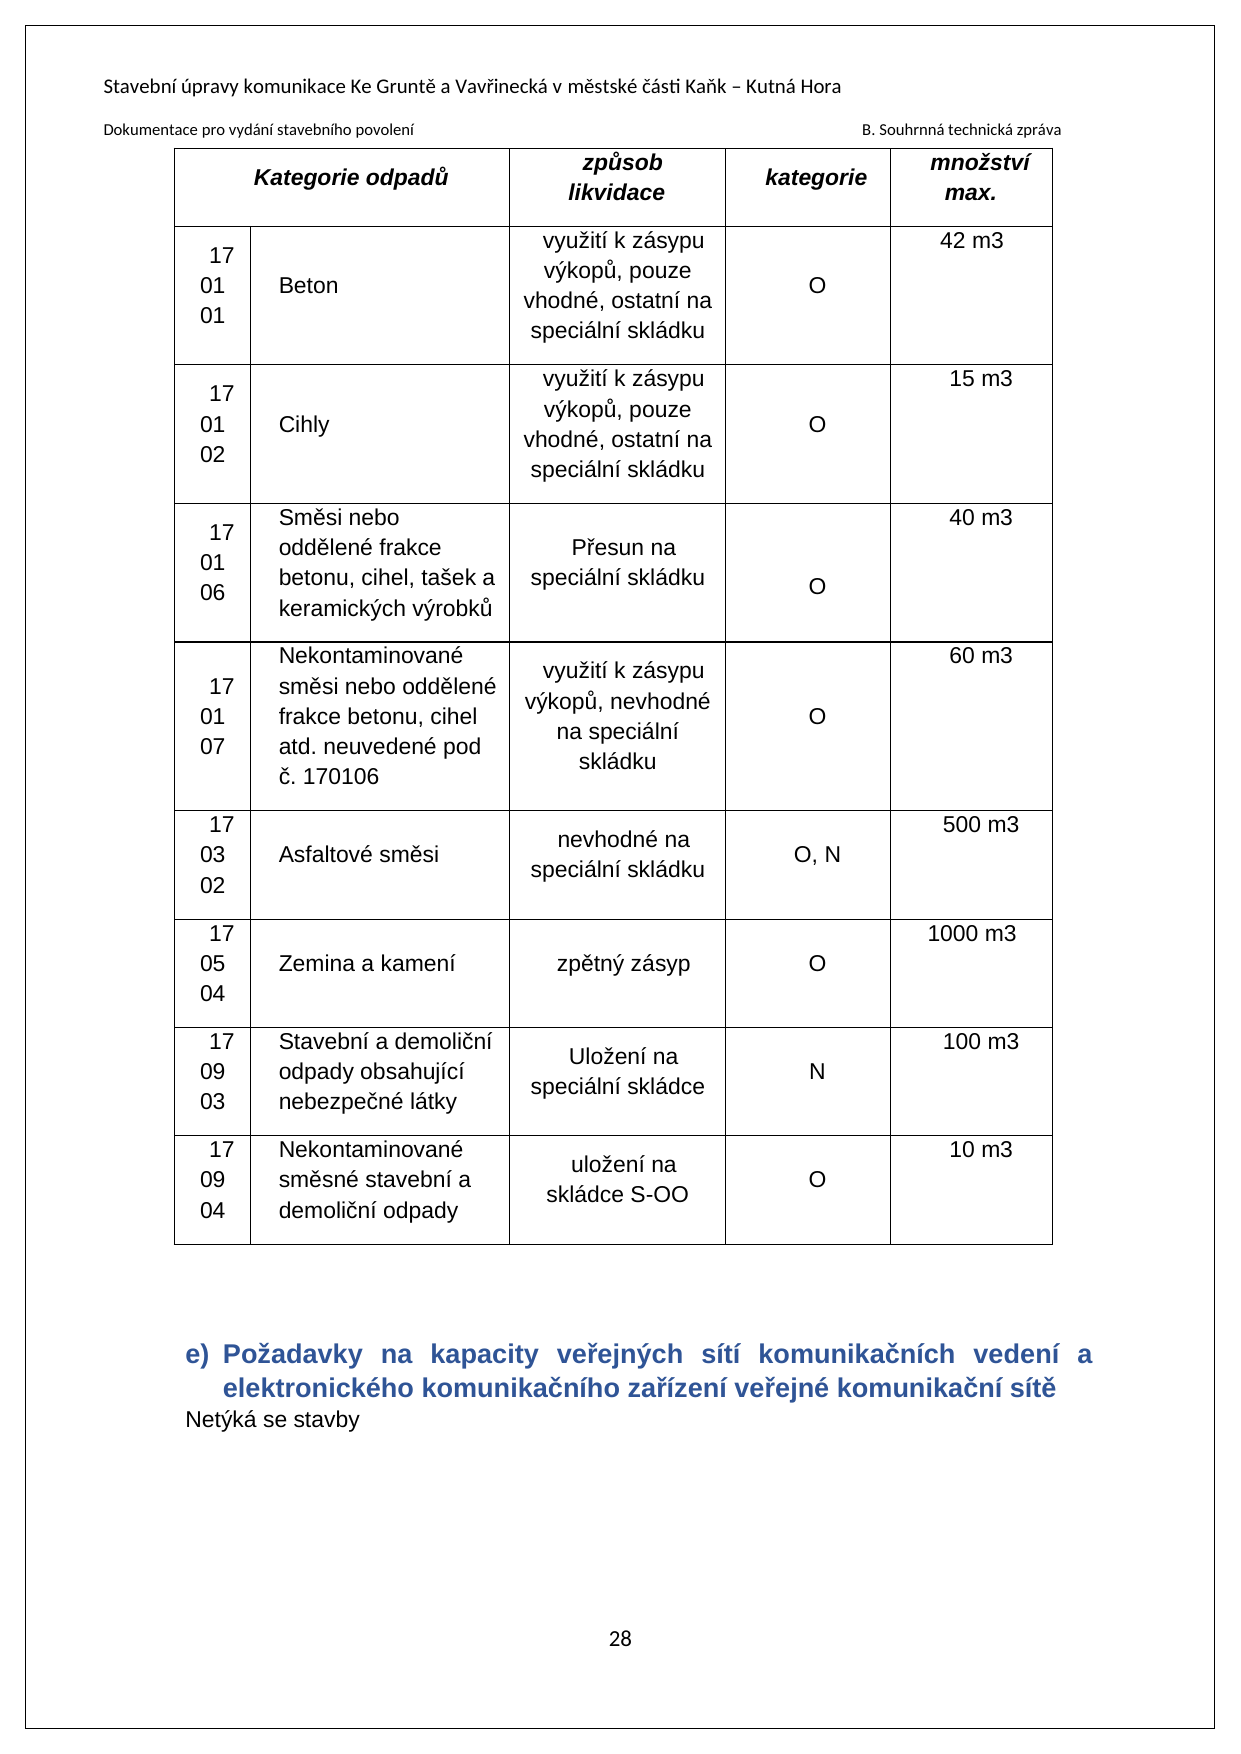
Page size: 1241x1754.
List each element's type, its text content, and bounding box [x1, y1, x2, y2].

table_cell 15 m3 [891, 365, 1052, 503]
table_cell Stavební a demoliční odpady obsahující nebezpečné látky [251, 1028, 509, 1135]
table_cell Nekontaminované směsi nebo oddělené frakce betonu, cihel atd. neuvedené pod č. 170106 [251, 643, 509, 810]
table_cell 17 09 04 [175, 1136, 250, 1243]
table_cell využití k zásypu výkopů, pouze vhodné, ostatní na speciální skládku [510, 365, 725, 503]
table_cell 17 01 01 [175, 227, 250, 364]
table_cell 42 m3 [891, 227, 1052, 364]
table_header kategorie [726, 149, 890, 226]
table_cell nevhodné na speciální skládku [510, 811, 725, 918]
table_cell N [726, 1028, 890, 1135]
table_header množství max. [891, 149, 1052, 226]
table_header způsob likvidace [510, 149, 725, 226]
table_cell O [726, 1136, 890, 1243]
table_cell Nekontaminované směsné stavební a demoliční odpady [251, 1136, 509, 1243]
table_cell 17 03 02 [175, 811, 250, 918]
table_cell O [726, 920, 890, 1027]
table_cell 17 01 02 [175, 365, 250, 503]
table_cell 100 m3 [891, 1028, 1052, 1135]
table_cell 17 05 04 [175, 920, 250, 1027]
table_cell Asfaltové směsi [251, 811, 509, 918]
table_cell 10 m3 [891, 1136, 1052, 1243]
table_cell 500 m3 [891, 811, 1052, 918]
table_cell 17 01 06 [175, 504, 250, 641]
table_cell Směsi nebo oddělené frakce betonu, cihel, tašek a keramických výrobků [251, 504, 509, 641]
subtitle Požadavky na kapacity veřejných sítí komunikačních vedení a elektronického komunikačního zařízení veřejné komunikační sítě [185, 1338, 1093, 1403]
table_cell O [726, 227, 890, 364]
table_cell 17 09 03 [175, 1028, 250, 1135]
table_cell Beton [251, 227, 509, 364]
table_cell Zemina a kamení [251, 920, 509, 1027]
table_cell Uložení na speciální skládce [510, 1028, 725, 1135]
table_cell O, N [726, 811, 890, 918]
table_cell uložení na skládce S-OO [510, 1136, 725, 1243]
table_cell Přesun na speciální skládku [510, 504, 725, 641]
table_cell 40 m3 [891, 504, 1052, 641]
table_cell využití k zásypu výkopů, pouze vhodné, ostatní na speciální skládku [510, 227, 725, 364]
table_cell 60 m3 [891, 643, 1052, 810]
table_cell využití k zásypu výkopů, nevhodné na speciální skládku [510, 643, 725, 810]
text Netýká se stavby [185, 1406, 1093, 1432]
table_cell 17 01 07 [175, 643, 250, 810]
table_cell O [726, 365, 890, 503]
table_header Kategorie odpadů [175, 149, 509, 226]
table_cell O [726, 643, 890, 810]
table_cell O [726, 504, 890, 641]
table_cell zpětný zásyp [510, 920, 725, 1027]
table_cell Cihly [251, 365, 509, 503]
table_cell 1000 m3 [891, 920, 1052, 1027]
